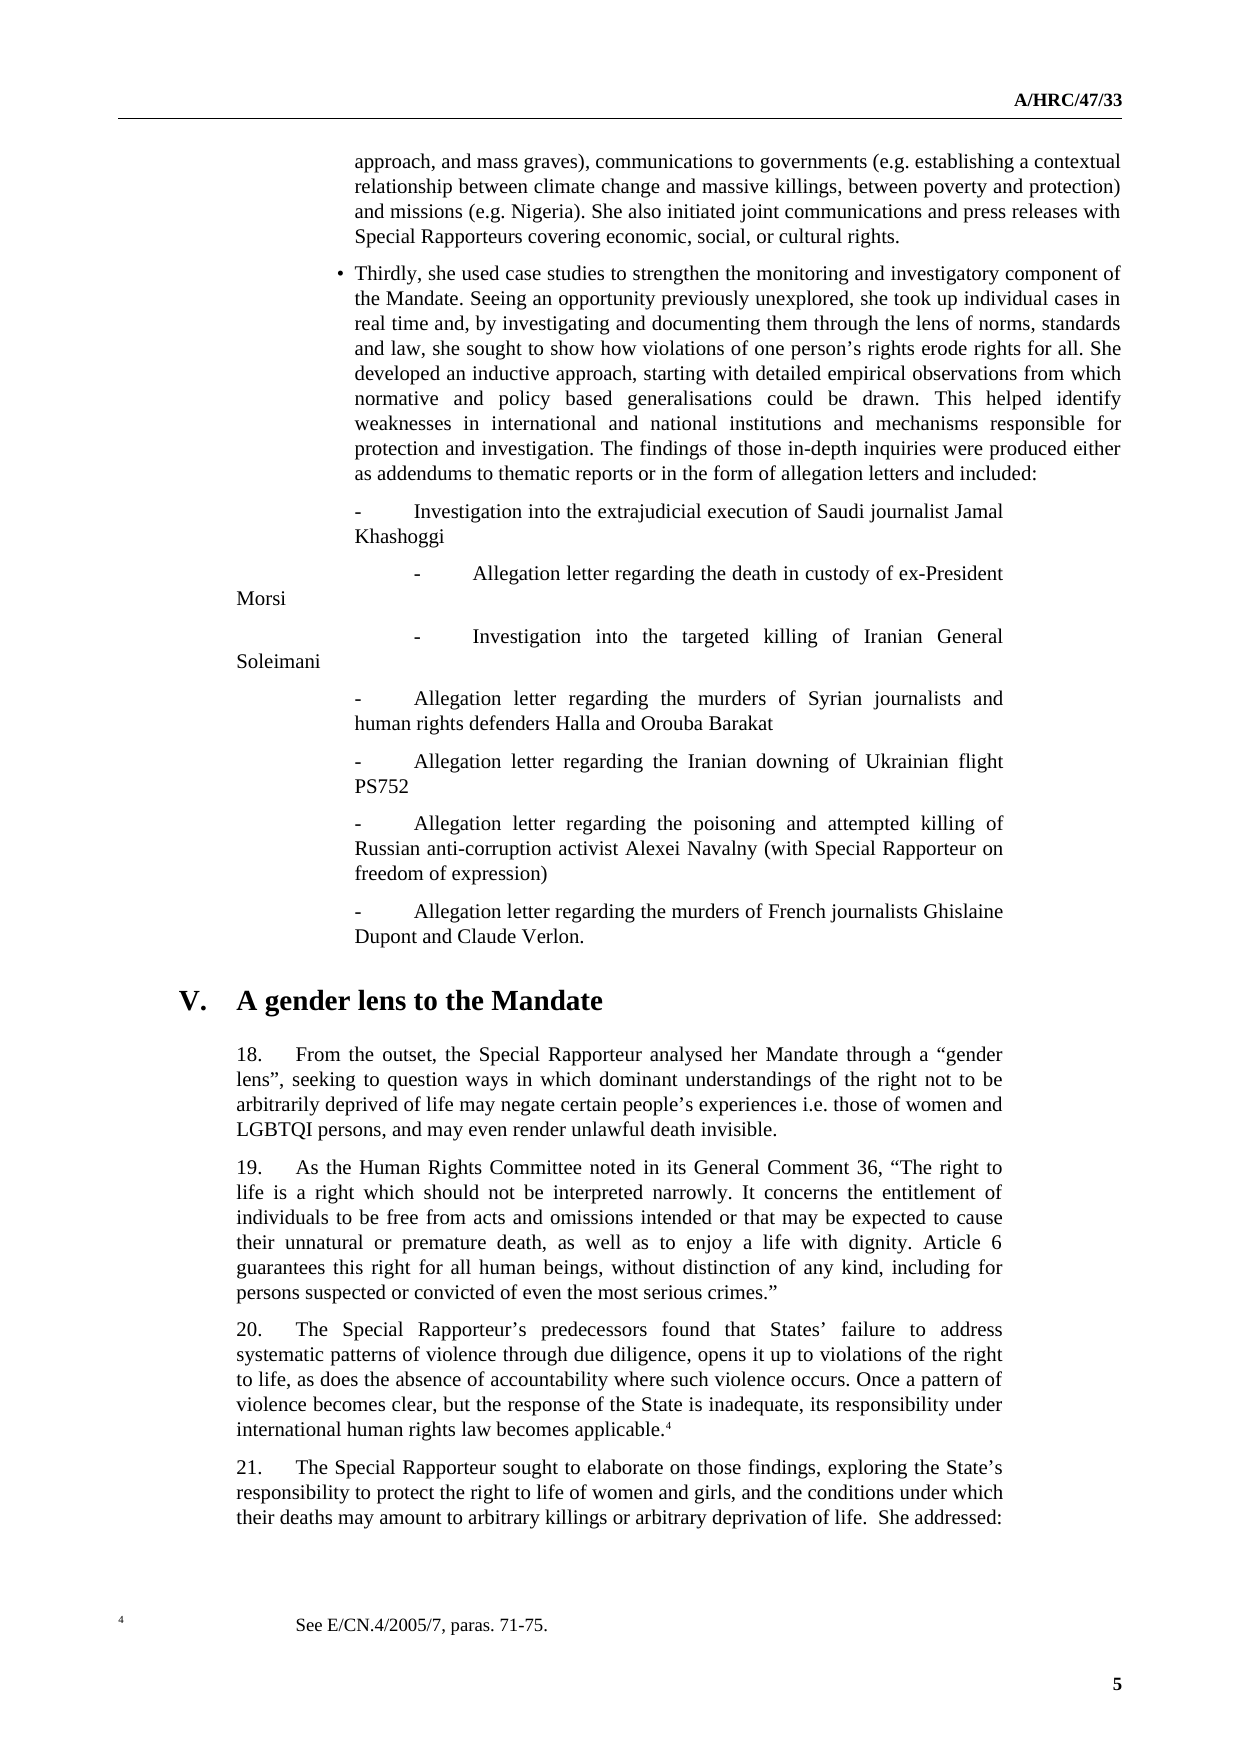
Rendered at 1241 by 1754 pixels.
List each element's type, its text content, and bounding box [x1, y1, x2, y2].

text V. A gender lens to the Mandate [118, 985, 1004, 1016]
text - Allegation letter regarding the Iranian downing of Ukrainian flight PS752 [354, 748, 1004, 798]
text Thirdly, she used case studies to strengthen the monitoring and investigatory component of the Mandate. Seeing an opportunity previously unexplored, she took up individual cases in real time and, by investigating and documenting them through the lens of norms, standards and law, she sought to show how violations of one person’s rights erode rights for all. She developed an inductive approach, starting with detailed empirical observations from which normative and policy based generalisations could be drawn. This helped identify weaknesses in international and national institutions and mechanisms responsible for protection and investigation. The findings of those in-depth inquiries were produced either as addendums to thematic reports or in the form of allegation letters and included: [337, 260, 1122, 485]
text - Investigation into the extrajudicial execution of Saudi journalist Jamal Khashoggi [354, 498, 1004, 548]
text - Allegation letter regarding the poisoning and attempted killing of Russian anti-corruption activist Alexei Navalny (with Special Rapporteur on freedom of expression) [354, 810, 1004, 885]
text The Special Rapporteur sought to elaborate on those findings, exploring the State’s responsibility to protect the right to life of women and girls, and the conditions under which their deaths may amount to arbitrary killings or arbitrary deprivation of life. She addressed: [236, 1454, 1004, 1529]
text - Allegation letter regarding the death in custody of ex-President Morsi [236, 560, 1004, 610]
text The Special Rapporteur’s predecessors found that States’ failure to address systematic patterns of violence through due diligence, opens it up to violations of the right to life, as does the absence of accountability where such violence occurs. Once a pattern of violence becomes clear, but the response of the State is inadequate, its responsibility under international human rights law becomes applicable. [236, 1316, 1004, 1441]
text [337, 148, 1122, 248]
text - Investigation into the targeted killing of Iranian General Soleimani [236, 623, 1004, 673]
text - Allegation letter regarding the murders of French journalists Ghislaine Dupont and Claude Verlon. [354, 898, 1004, 948]
text - Allegation letter regarding the murders of Syrian journalists and human rights defenders Halla and Orouba Barakat [354, 685, 1004, 735]
text As the Human Rights Committee noted in its General Comment 36, “The right to life is a right which should not be interpreted narrowly. It concerns the entitlement of individuals to be free from acts and omissions intended or that may be expected to cause their unnatural or premature death, as well as to enjoy a life with dignity. Article 6 guarantees this right for all human beings, without distinction of any kind, including for persons suspected or convicted of even the most serious crimes.” [236, 1154, 1004, 1304]
text From the outset, the Special Rapporteur analysed her Mandate through a “gender lens”, seeking to question ways in which dominant understandings of the right not to be arbitrarily deprived of life may negate certain people’s experiences i.e. those of women and LGBTQI persons, and may even render unlawful death invisible. [236, 1041, 1004, 1141]
